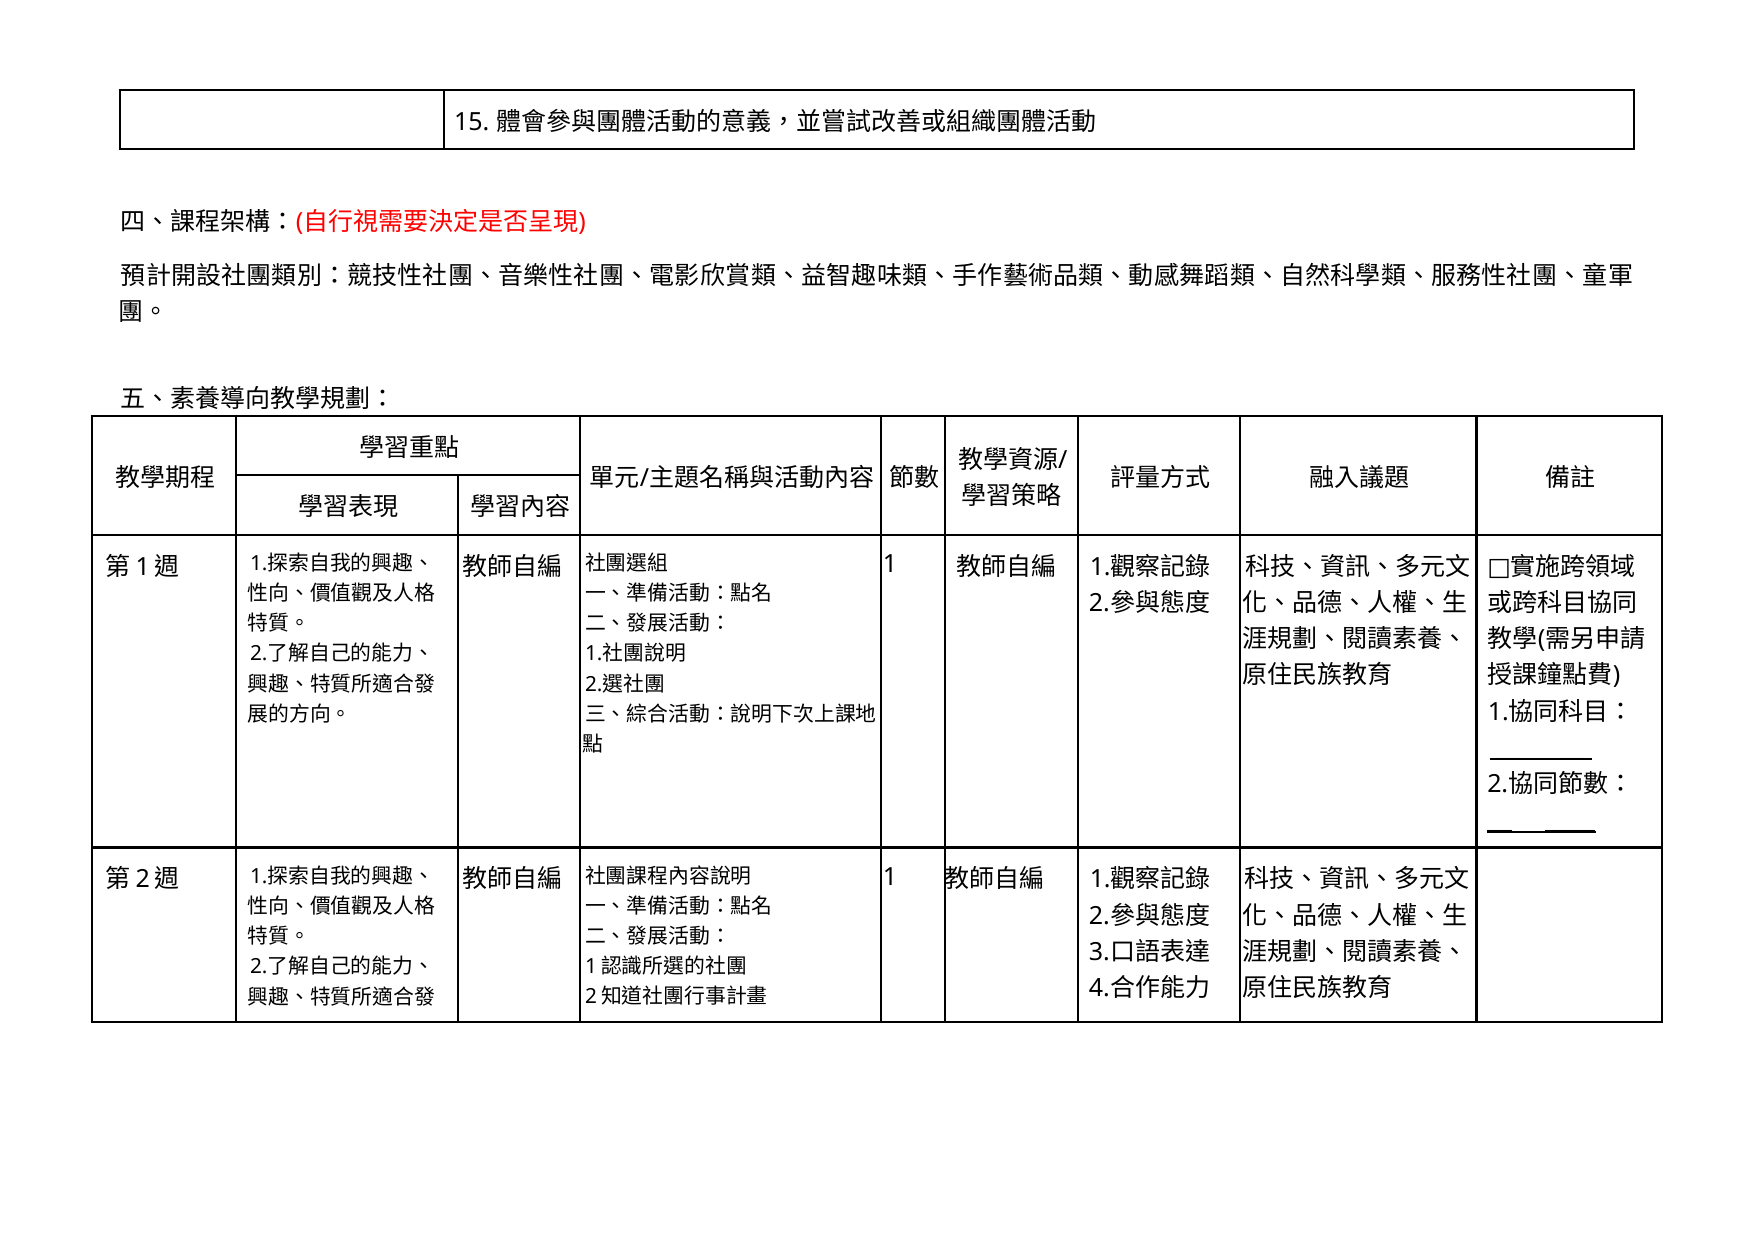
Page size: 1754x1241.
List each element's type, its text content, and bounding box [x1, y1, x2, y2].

table_header 教學資源/學習策略 [946, 417, 1077, 533]
text 預計開設社團類別：競技性社團、音樂性社團、電影欣賞類、益智趣味類、手作藝術品類、動感舞蹈類、自然科學類、服務性社團、童軍團。 [118, 255, 1636, 328]
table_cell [581, 849, 880, 1021]
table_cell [121, 91, 443, 148]
table_header 備註 [1478, 417, 1661, 533]
table_cell 第1週 [93, 536, 235, 846]
table_cell 學習表現 [237, 476, 457, 533]
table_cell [237, 849, 457, 1021]
table_cell 1 [882, 849, 944, 1021]
table_cell 1.觀察記錄 2.參與態度 [1079, 536, 1239, 846]
table_cell 教師自編 [459, 536, 579, 846]
table_cell 教師自編 [946, 849, 1077, 1021]
table_cell 1 [882, 536, 944, 846]
table_cell 學習內容 [459, 476, 579, 533]
table_header 學習重點 [237, 417, 579, 474]
text 五、素養導向教學規劃： [118, 379, 1636, 415]
table_cell □實施跨領域或跨科目協同教學(需另申請授課鐘點費) 1.協同科目： ＿ ＿ 2.協同節數： ＿ ＿＿ [1478, 536, 1661, 846]
table_cell 教師自編 [459, 849, 579, 1021]
table_cell 1.探索自我的興趣、性向、價值觀及人格特質。 2.了解自己的能力、興趣、特質所適合發展的方向。 [237, 536, 457, 846]
table_header 融入議題 [1241, 417, 1475, 533]
table_header 單元/主題名稱與活動內容 [581, 417, 880, 533]
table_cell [1241, 849, 1475, 1021]
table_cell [1079, 849, 1239, 1021]
table_header 節數 [882, 417, 944, 533]
table_cell 社團選組 一、準備活動：點名 二、發展活動： 1.社團說明 2.選社團 三、綜合活動：說明下次上課地點 [581, 536, 880, 846]
table_cell 第2週 [93, 849, 235, 1021]
table_cell [1478, 849, 1661, 1021]
table_header 教學期程 [93, 417, 235, 533]
table_cell 科技、資訊、多元文化、品德、人權、生涯規劃、閱讀素養、原住民族教育 [1241, 536, 1475, 846]
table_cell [445, 91, 1633, 148]
table_cell 教師自編 [946, 536, 1077, 846]
table_header 評量方式 [1079, 417, 1239, 533]
text 四、課程架構：(自行視需要決定是否呈現) [118, 201, 1636, 237]
